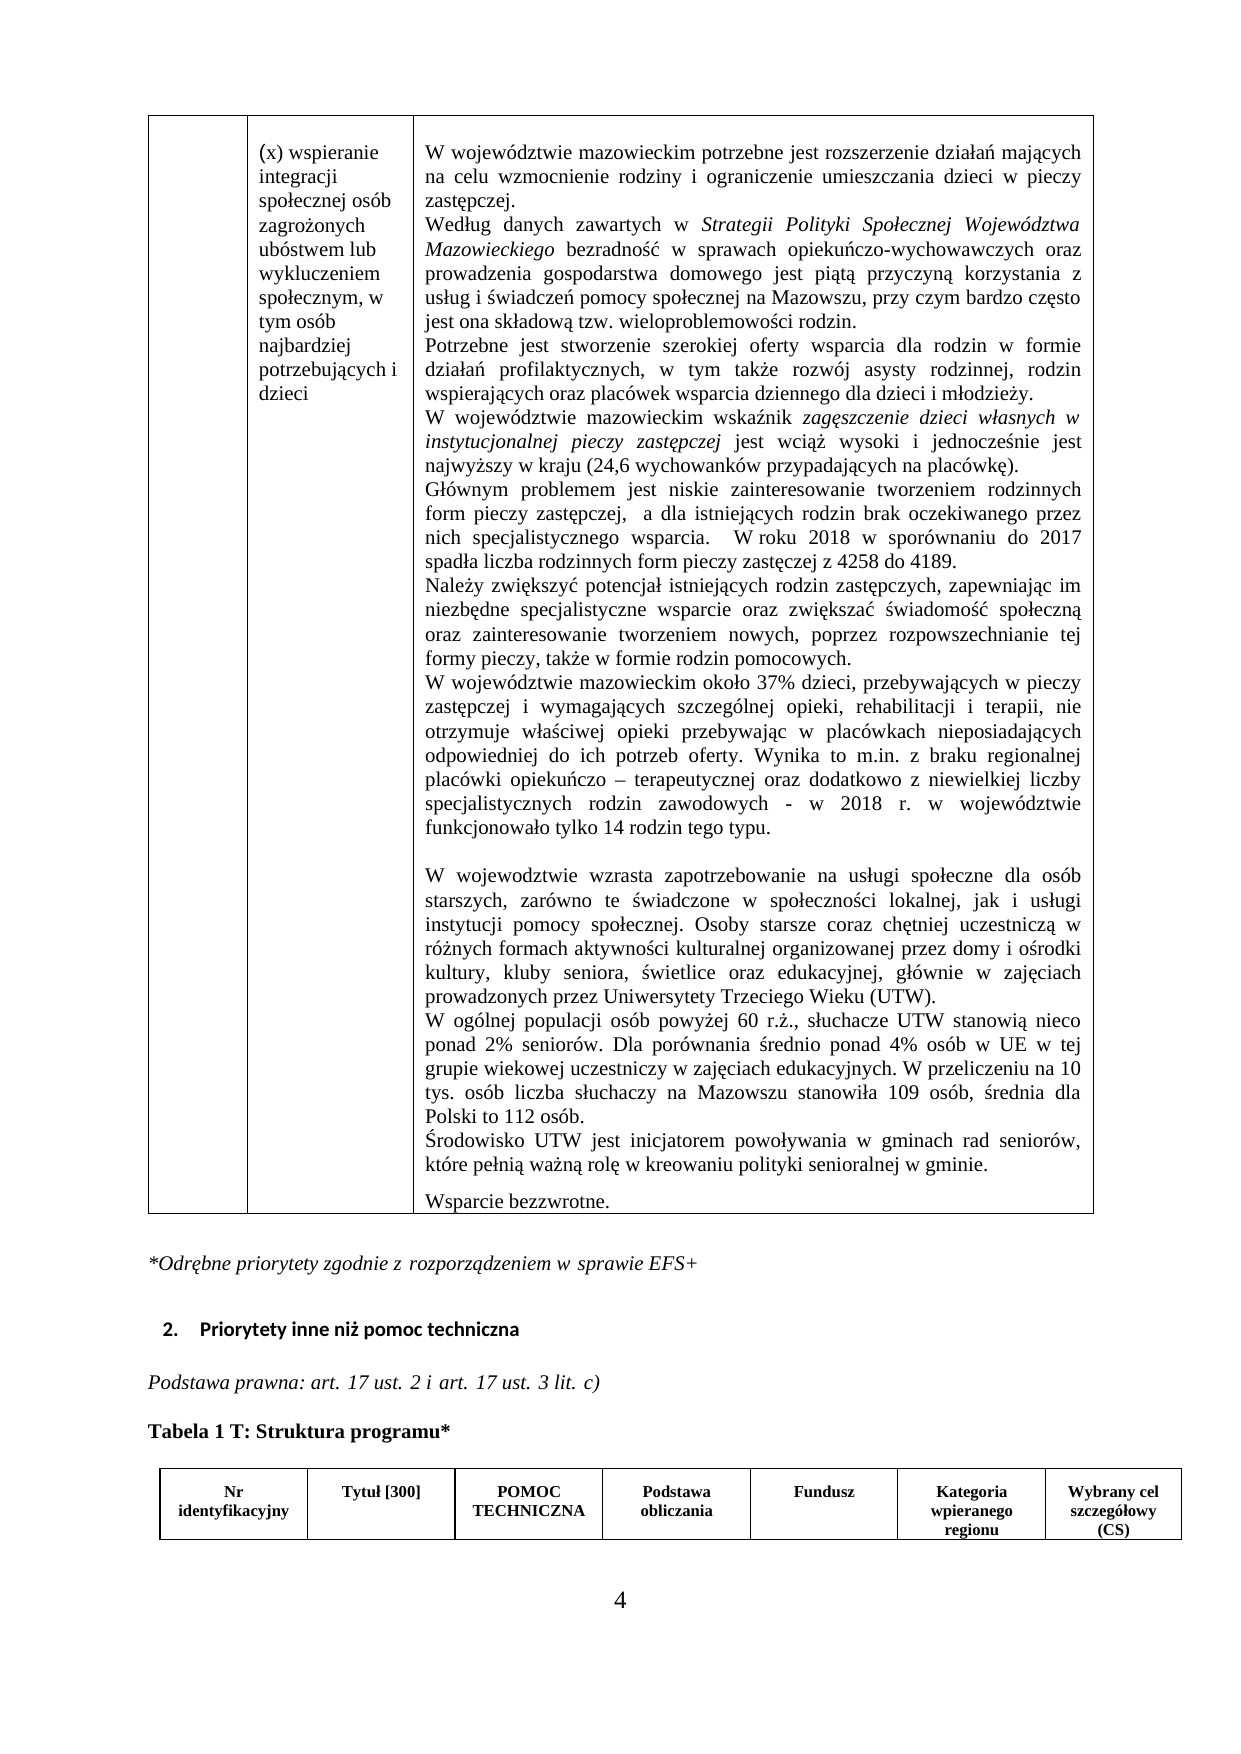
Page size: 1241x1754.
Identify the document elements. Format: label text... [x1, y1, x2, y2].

table_header POMOC TECHNICZNA [456, 1469, 602, 1539]
text *Odrębne priorytety zgodnie z rozporządzeniem w sprawie EFS+ [148, 1226, 1093, 1274]
table_cell [149, 116, 247, 1213]
table_cell (x) wspieranie integracji społecznej osób zagrożonych ubóstwem lub wykluczeniem społecznym, w tym osób najbardziej potrzebujących i dzieci [248, 116, 413, 1213]
table_header Tytuł [300] [308, 1469, 454, 1539]
table_header Podstawa obliczania [603, 1469, 750, 1539]
table_cell W województwie mazowieckim potrzebne jest rozszerzenie działań mających na celu wzmocnienie rodziny i ograniczenie umieszczania dzieci w pieczy zastępczej. Według danych zawartych w Strategii Polityki Społecznej Województwa Mazowieckiego bezradność w sprawach opiekuńczo-wychowawczych oraz prowadzenia gospodarstwa domowego jest piątą przyczyną korzystania z usług i świadczeń pomocy społecznej na Mazowszu, przy czym bardzo często jest ona składową tzw. wieloproblemowości rodzin. Potrzebne jest stworzenie szerokiej oferty wsparcia dla rodzin w formie działań profilaktycznych, w tym także rozwój asysty rodzinnej, rodzin wspierających oraz placówek wsparcia dziennego dla dzieci i młodzieży. W województwie mazowieckim wskaźnik zagęszczenie dzieci własnych w instytucjonalnej pieczy zastępczej jest wciąż wysoki i jednocześnie jest najwyższy w kraju (24,6 wychowanków przypadających na placówkę). Głównym problemem jest niskie zainteresowanie tworzeniem rodzinnych form pieczy zastępczej, a dla istniejących rodzin brak oczekiwanego przez nich specjalistycznego wsparcia. W roku 2018 w sporównaniu do 2017 spadła liczba rodzinnych form pieczy zastęczej z 4258 do 4189. Należy zwiększyć potencjał istniejących rodzin zastępczych, zapewniając im niezbędne specjalistyczne wsparcie oraz zwiększać świadomość społeczną oraz zainteresowanie tworzeniem nowych, poprzez rozpowszechnianie tej formy pieczy, także w formie rodzin pomocowych. W województwie mazowieckim około 37% dzieci, przebywających w pieczy zastępczej i wymagających szczególnej opieki, rehabilitacji i terapii, nie otrzymuje właściwej opieki przebywając w placówkach nieposiadających odpowiedniej do ich potrzeb oferty. Wynika to m.in. z braku regionalnej placówki opiekuńczo – terapeutycznej oraz dodatkowo z niewielkiej liczby specjalistycznych rodzin zawodowych - w 2018 r. w województwie funkcjonowało tylko 14 rodzin tego typu. W wojewodztwie wzrasta zapotrzebowanie na usługi społeczne dla osób starszych, zarówno te świadczone w społeczności lokalnej, jak i usługi instytucji pomocy społecznej. Osoby starsze coraz chętniej uczestniczą w różnych formach aktywności kulturalnej organizowanej przez domy i ośrodki kultury, kluby seniora, świetlice oraz edukacyjnej, głównie w zajęciach prowadzonych przez Uniwersytety Trzeciego Wieku (UTW). W ogólnej populacji osób powyżej 60 r.ż., słuchacze UTW stanowią nieco ponad 2% seniorów. Dla porównania średnio ponad 4% osób w UE w tej grupie wiekowej uczestniczy w zajęciach edukacyjnych. W przeliczeniu na 10 tys. osób liczba słuchaczy na Mazowszu stanowiła 109 osób, średnia dla Polski to 112 osób. Środowisko UTW jest inicjatorem powoływania w gminach rad seniorów, które pełnią ważną rolę w kreowaniu polityki senioralnej w gminie. Wsparcie bezzwrotne. [414, 116, 1093, 1213]
text Tabela 1 T: Struktura programu* [148, 1419, 1093, 1443]
table_header Kategoria wpieranego regionu [898, 1469, 1045, 1539]
text Podstawa prawna: art. 17 ust. 2 i art. 17 ust. 3 lit. c) [148, 1370, 1093, 1394]
table_header Nr identyfikacyjny [161, 1469, 307, 1539]
table_header Wybrany cel szczegółowy (CS) [1046, 1469, 1181, 1539]
list Priorytety inne niż pomoc techniczna [162, 1316, 1093, 1341]
table_header Fundusz [751, 1469, 897, 1539]
